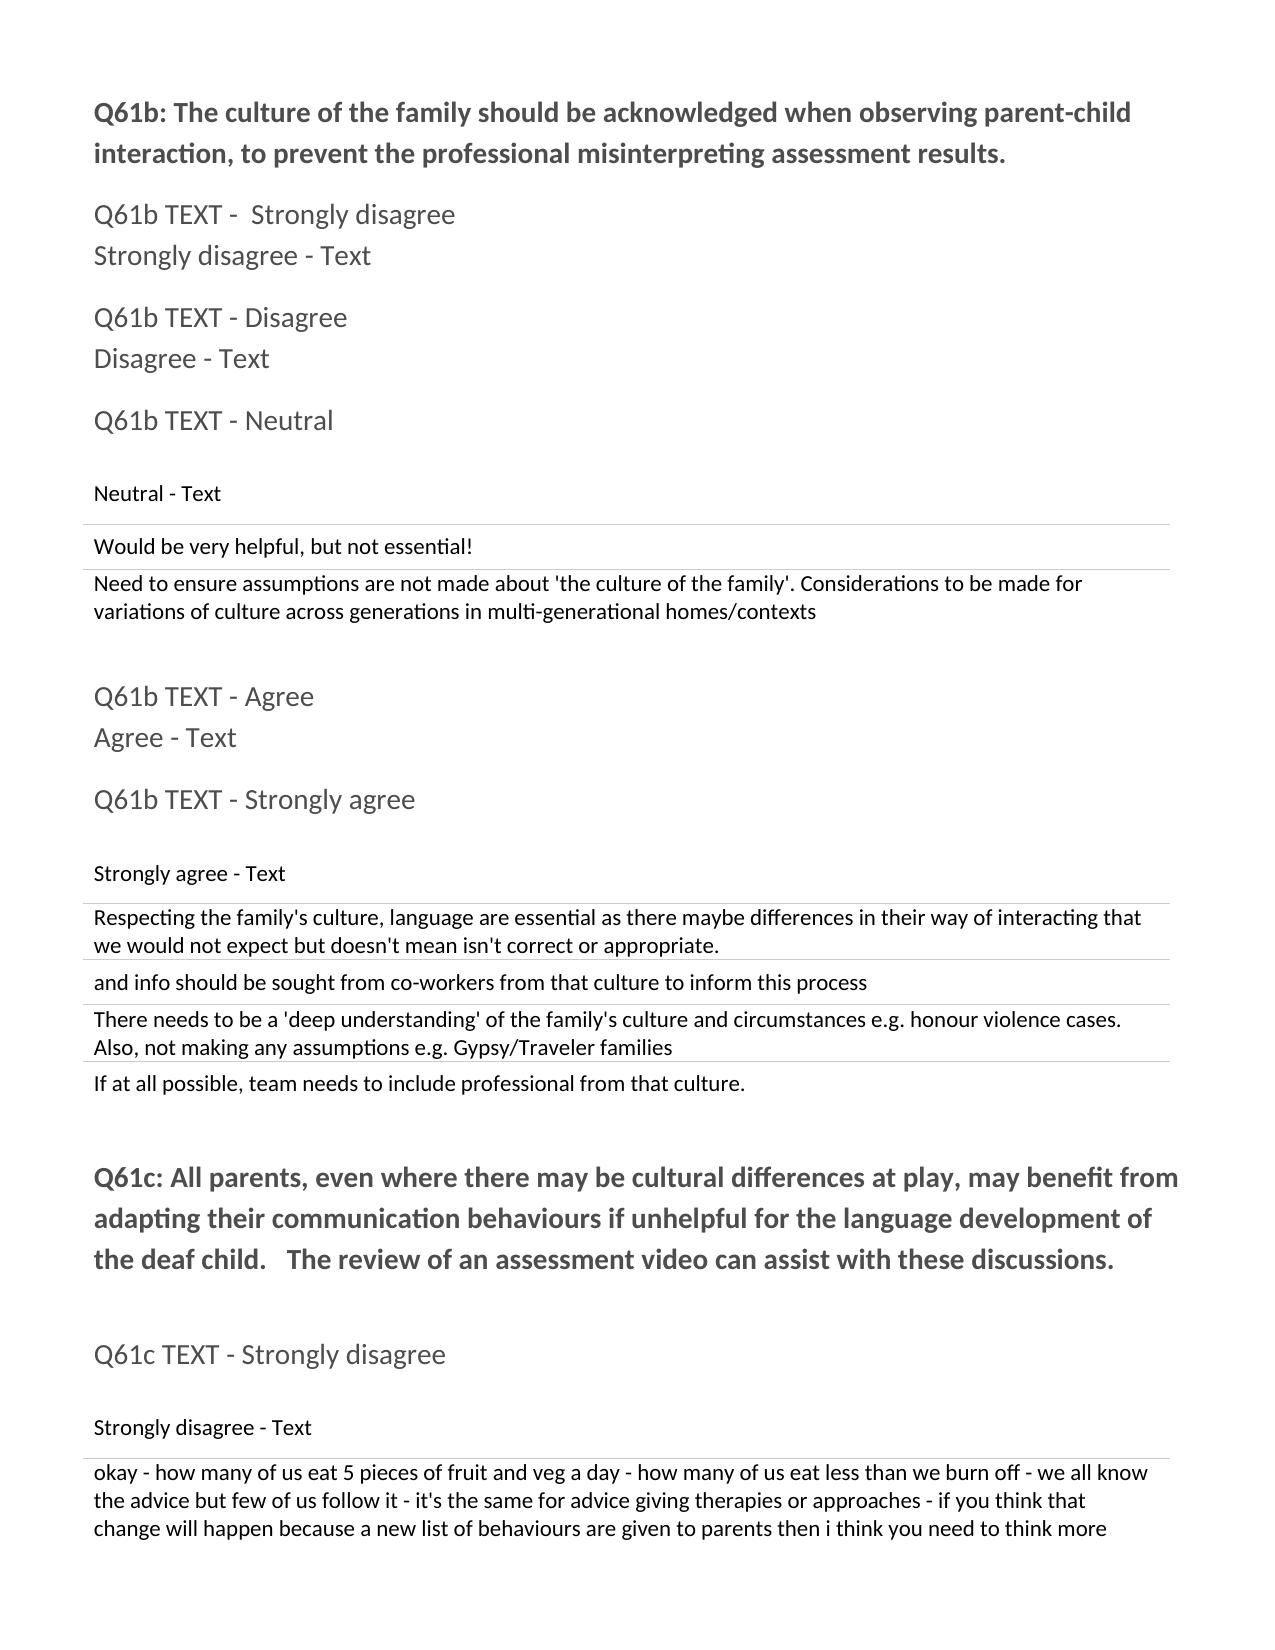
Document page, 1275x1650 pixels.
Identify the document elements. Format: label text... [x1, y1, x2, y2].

text Q61c TEXT - Strongly disagree [94, 1302, 1181, 1371]
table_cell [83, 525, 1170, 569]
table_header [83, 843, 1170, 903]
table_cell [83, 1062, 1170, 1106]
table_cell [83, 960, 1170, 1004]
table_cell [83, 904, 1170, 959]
text Q61b TEXT - Strongly agree [94, 781, 1181, 817]
text Q61b TEXT - Disagree Disagree - Text [94, 299, 1181, 376]
text Q61b: The culture of the family should be acknowledged when observing parent-child interaction, to prevent the professional misinterpreting assessment results. [94, 94, 1181, 170]
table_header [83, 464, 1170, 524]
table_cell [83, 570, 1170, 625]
text Q61b TEXT - Strongly disagree Strongly disagree - Text [94, 196, 1181, 273]
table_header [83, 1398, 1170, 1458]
text Q61b TEXT - Agree Agree - Text [94, 678, 1181, 755]
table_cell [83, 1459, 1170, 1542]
text Q61b TEXT - Neutral [94, 402, 1181, 437]
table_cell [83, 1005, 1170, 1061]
text Q61c: All parents, even where there may be cultural differences at play, may benefit from adapting their communication behaviours if unhelpful for the language development of the deaf child. The review of an assessment video can assist with these discussions. [94, 1159, 1181, 1276]
